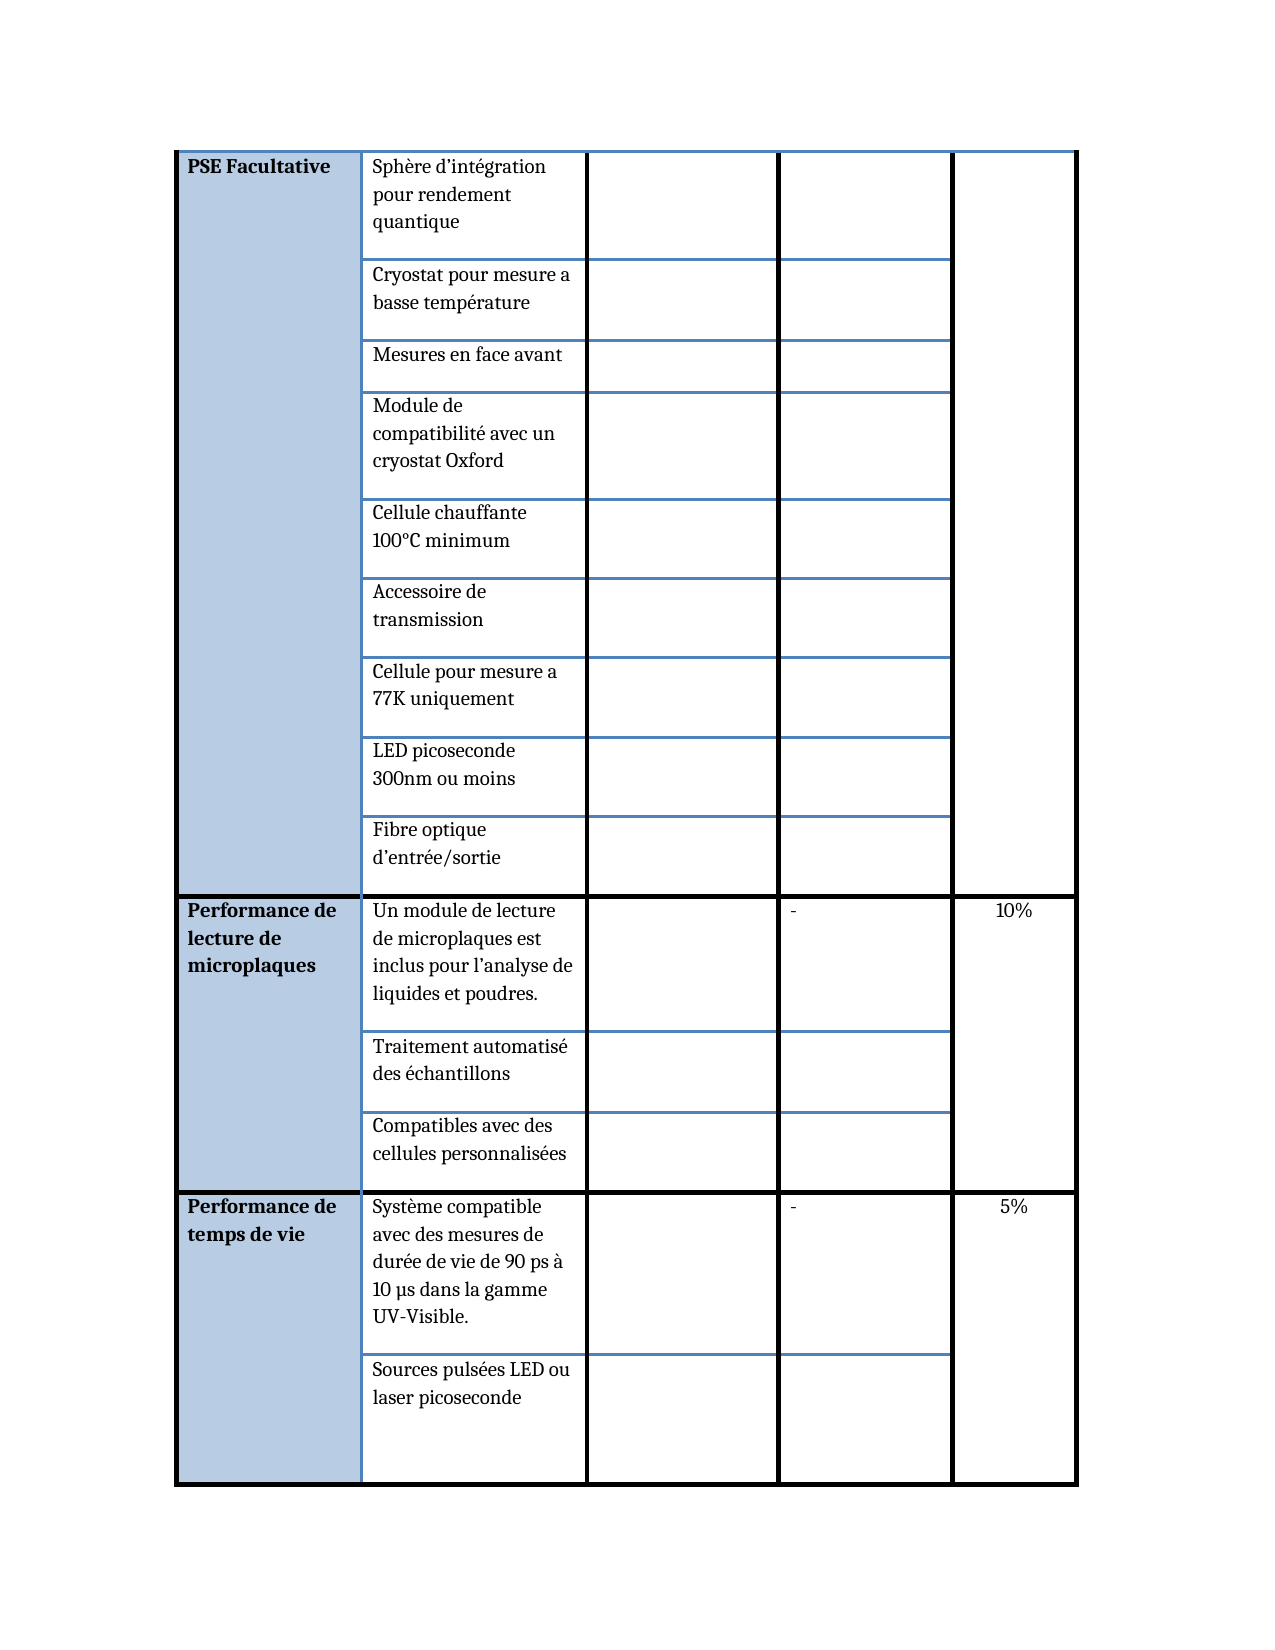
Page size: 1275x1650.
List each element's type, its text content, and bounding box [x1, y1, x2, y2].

table_cell [955, 153, 1074, 894]
table_cell [781, 153, 950, 258]
table_cell [589, 342, 776, 391]
table_cell [781, 342, 950, 391]
table_cell Cellule pour mesure a 77K uniquement [363, 659, 585, 736]
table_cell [363, 1356, 585, 1482]
table_cell Compatibles avec des cellules personnalisées [363, 1114, 585, 1190]
table_cell [589, 394, 776, 498]
table_cell [781, 1356, 950, 1482]
table_cell [781, 1114, 950, 1190]
table_cell [589, 659, 776, 736]
table_cell [589, 899, 776, 1030]
table_cell LED picoseconde 300nm ou moins [363, 739, 585, 815]
table_cell [589, 580, 776, 656]
table_cell Performance de lecture de microplaques [179, 899, 360, 1190]
table_cell Sphère d’intégration pour rendement quantique [363, 153, 585, 258]
table_cell Système compatible avec des mesures de durée de vie de 90 ps à 10 µs dans la gamme UV-Visible. [363, 1195, 585, 1353]
table_cell - [781, 899, 950, 1030]
table_cell Fibre optique d’entrée/sortie [363, 818, 585, 894]
table_cell Un module de lecture de microplaques est inclus pour l’analyse de liquides et poudres. [363, 899, 585, 1030]
table_cell [781, 394, 950, 498]
table_cell [589, 818, 776, 894]
table_cell - [781, 1195, 950, 1353]
table_cell [589, 261, 776, 339]
table_cell Cryostat pour mesure a basse température [363, 261, 585, 339]
table_cell Mesures en face avant [363, 342, 585, 391]
table_cell [589, 1356, 776, 1482]
table_cell [589, 501, 776, 577]
table_cell [781, 659, 950, 736]
table_cell 5% [955, 1195, 1074, 1482]
table_cell [589, 153, 776, 258]
table_cell [589, 1195, 776, 1353]
table_cell 10% [955, 899, 1074, 1190]
table_cell PSE Facultative [179, 153, 360, 894]
table_cell [781, 1033, 950, 1111]
table_cell [589, 739, 776, 815]
table_cell Cellule chauffante 100°C minimum [363, 501, 585, 577]
table_cell [781, 501, 950, 577]
table_cell Traitement automatisé des échantillons [363, 1033, 585, 1111]
table_cell Accessoire de transmission [363, 580, 585, 656]
table_cell [781, 739, 950, 815]
table_cell [589, 1114, 776, 1190]
table_cell [589, 1033, 776, 1111]
table_cell [781, 818, 950, 894]
table_cell [781, 580, 950, 656]
table_cell Module de compatibilité avec un cryostat Oxford [363, 394, 585, 498]
table_cell [781, 261, 950, 339]
table_cell Performance de temps de vie [179, 1195, 360, 1482]
